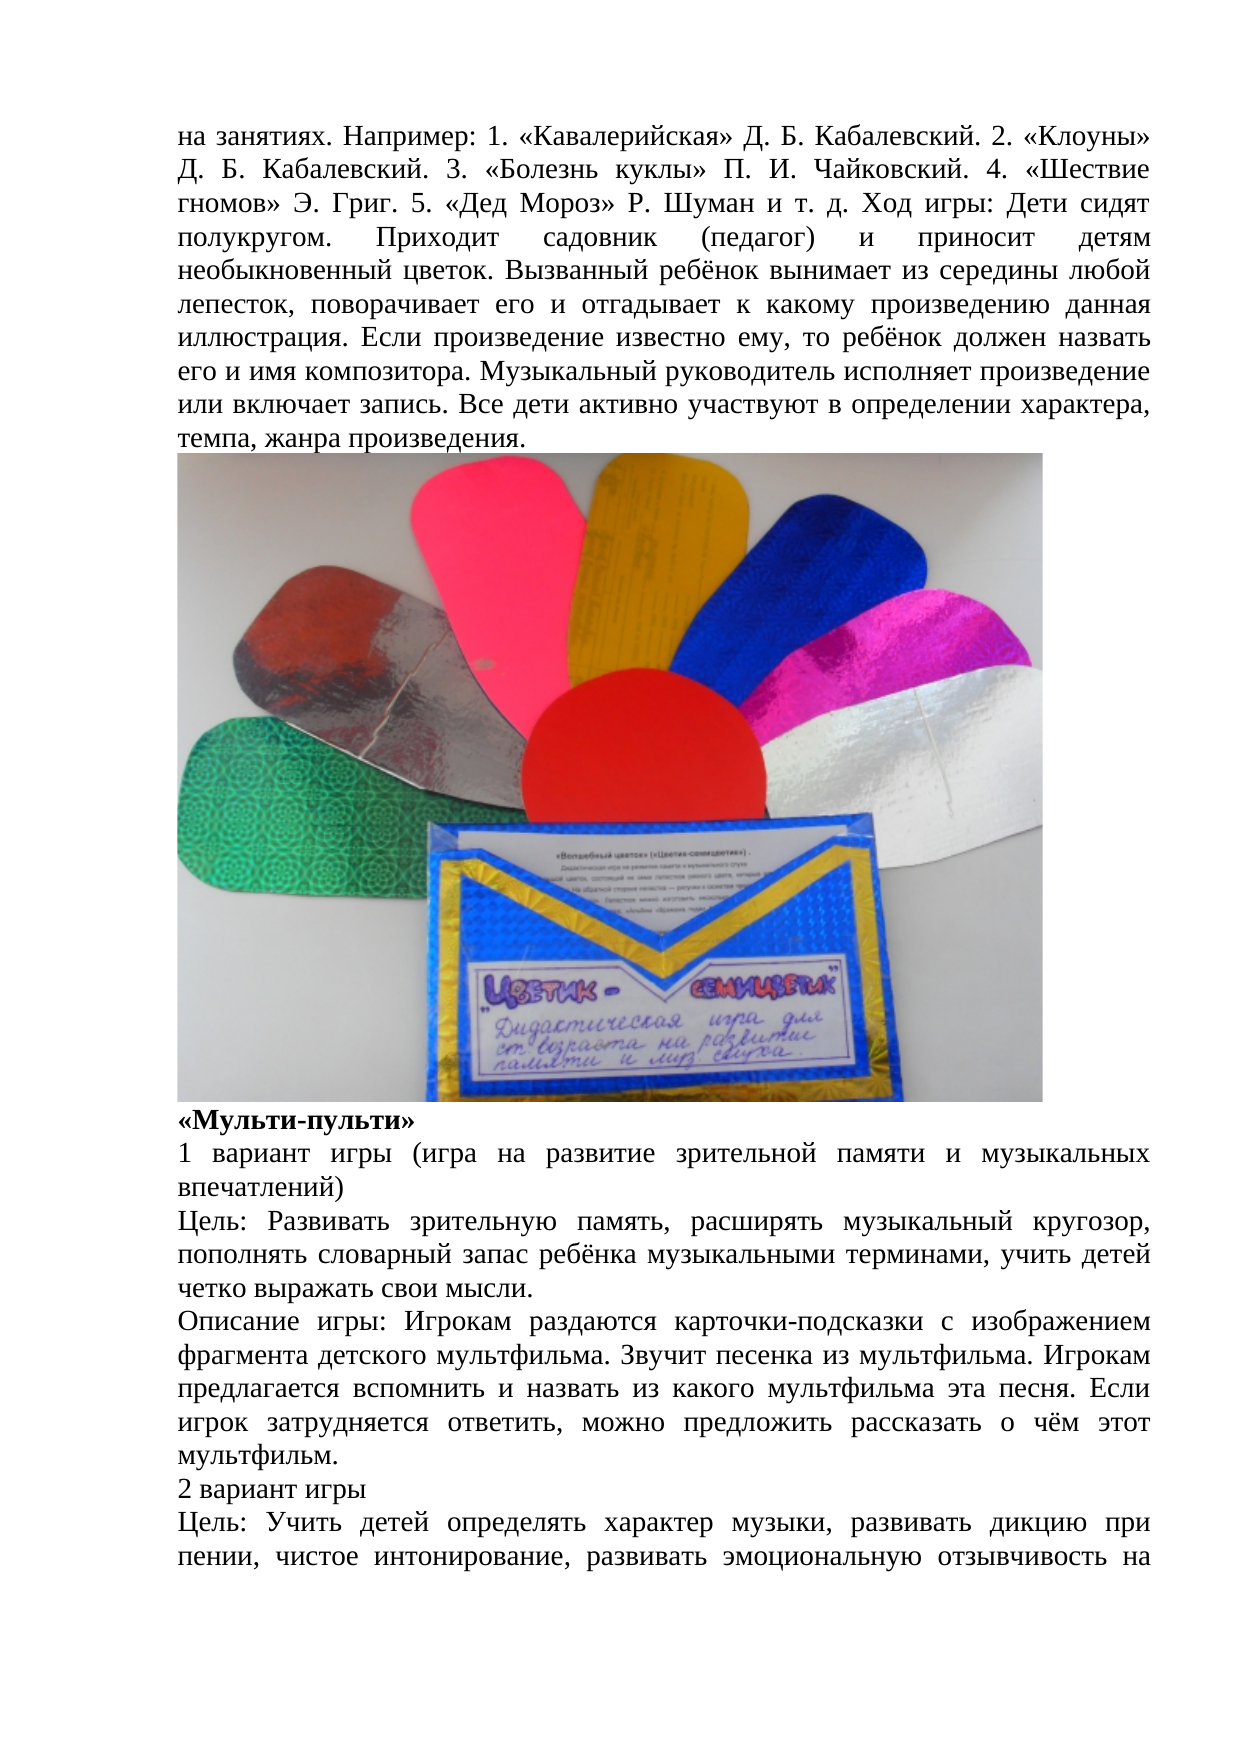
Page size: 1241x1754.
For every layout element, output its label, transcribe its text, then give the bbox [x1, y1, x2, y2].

picture [177, 453, 1043, 1102]
text «Мульти-пульти» [177, 1102, 1152, 1136]
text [177, 1504, 1152, 1572]
text Цель: Развивать зрительную память, расширять музыкальный кругозор, пополнять словарный запас ребёнка музыкальными терминами, учить детей четко выражать свои мысли. [177, 1203, 1152, 1303]
text Описание игры: Игрокам раздаются карточки-подсказки с изображением фрагмента детского мультфильма. Звучит песенка из мультфильма. Игрокам предлагается вспомнить и назвать из какого мультфильма эта песня. Если игрок затрудняется ответить, можно предложить рассказать о чём этот мультфильм. [177, 1303, 1152, 1471]
text 2 вариант игры [177, 1471, 1152, 1504]
text 1 вариант игры (игра на развитие зрительной памяти и музыкальных впечатлений) [177, 1136, 1152, 1203]
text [177, 118, 1152, 453]
